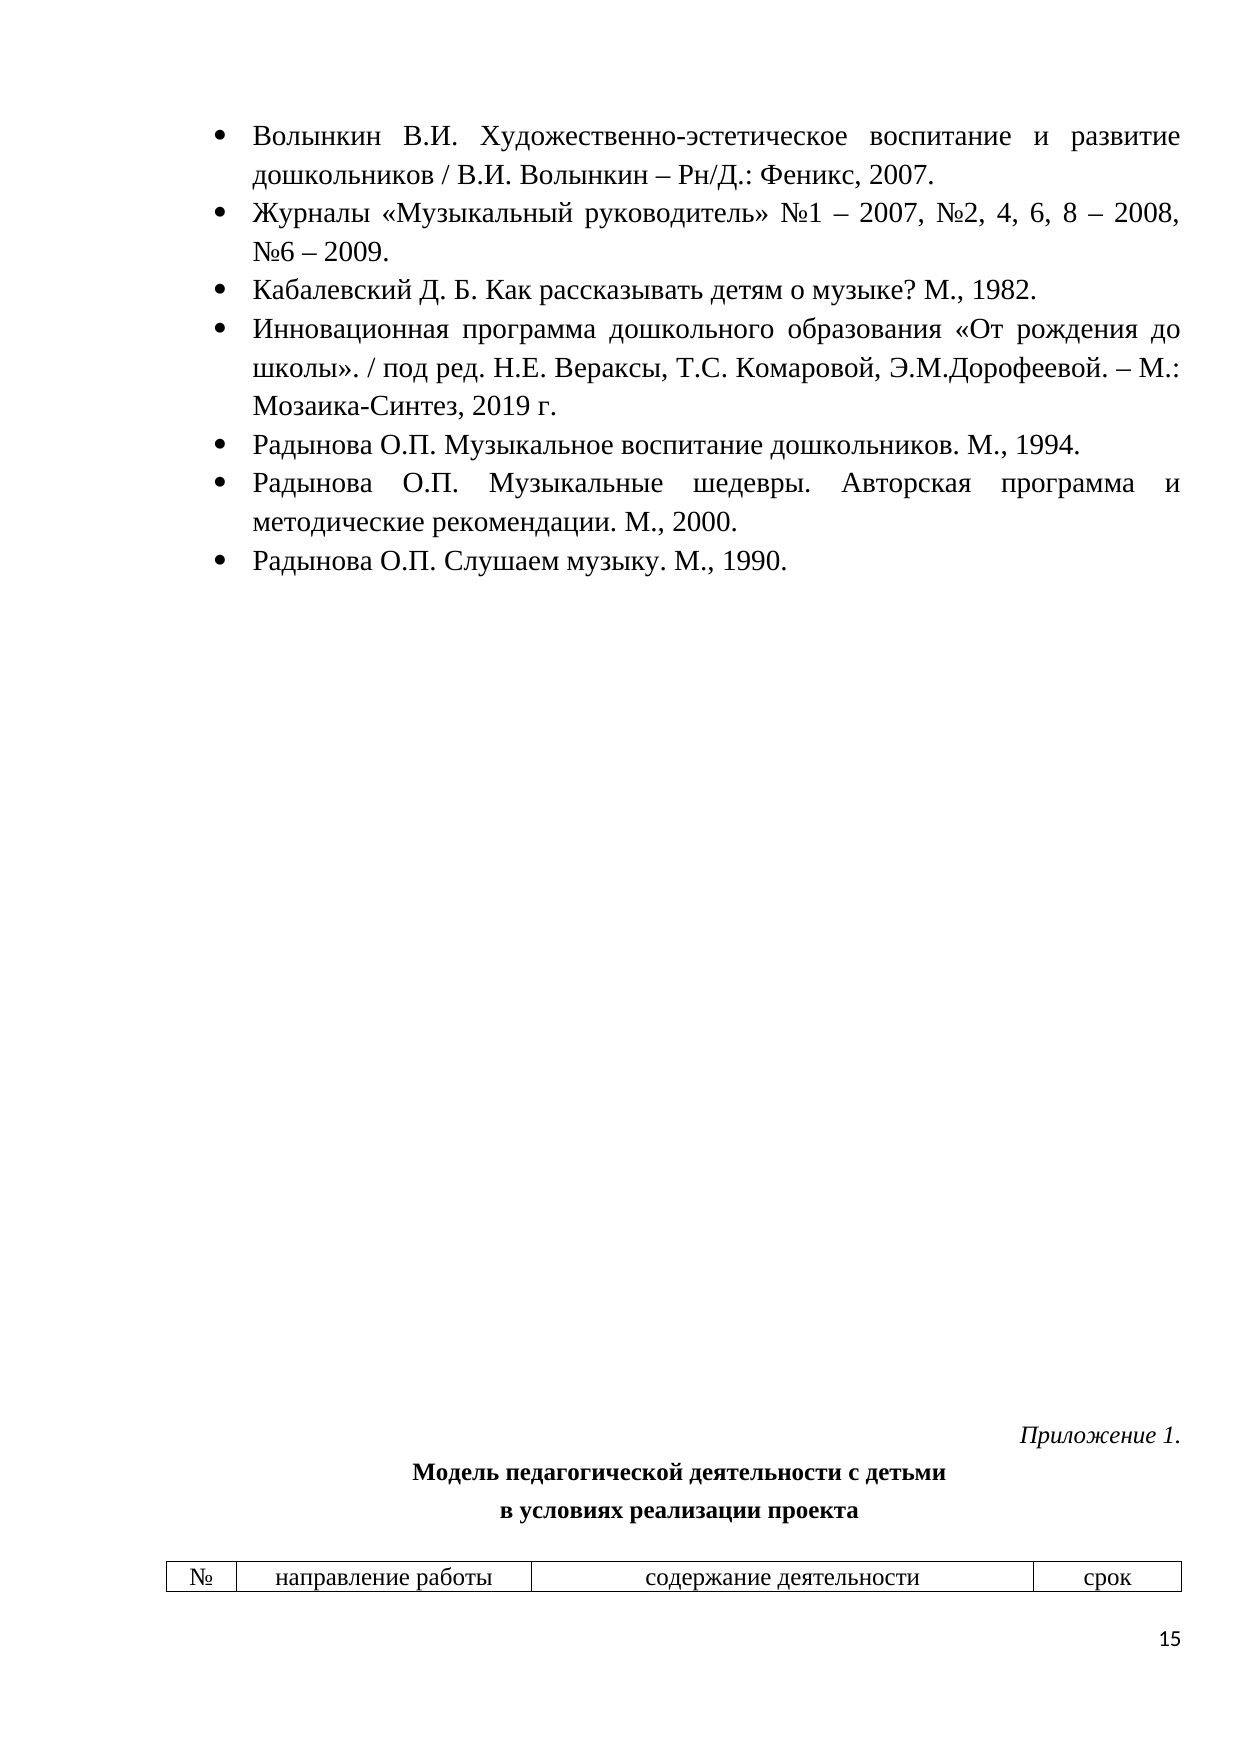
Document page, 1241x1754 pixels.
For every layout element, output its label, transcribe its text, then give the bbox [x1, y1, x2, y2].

table_header срок проведения [1034, 1562, 1181, 1591]
list Волынкин В.И. Художественно-эстетическое воспитание и развитие дошкольников / В.И. Волынкин – Рн/Д.: Феникс, 2007. [215, 118, 1181, 190]
list Радынова О.П. Музыкальное воспитание дошкольников. М., 1994. [215, 427, 1181, 461]
list Кабалевский Д. Б. Как рассказывать детям о музыке? М., 1982. [215, 272, 1181, 306]
list Инновационная программа дошкольного образования «От рождения до школы». / под ред. Н.Е. Вераксы, Т.С. Комаровой, Э.М.Дорофеевой. – М.: Мозаика-Синтез, 2019 г. [215, 311, 1181, 422]
text Приложение 1. [177, 1420, 1181, 1449]
table_header № [167, 1562, 236, 1591]
list Журналы «Музыкальный руководитель» №1 – 2007, №2, 4, 6, 8 – 2008, №6 – 2009. [215, 195, 1181, 267]
text в условиях реализации проекта [177, 1486, 1181, 1524]
list Радынова О.П. Слушаем музыку. М., 1990. [215, 543, 1181, 576]
text Модель педагогической деятельности с детьми [177, 1449, 1181, 1486]
list Радынова О.П. Музыкальные шедевры. Авторская программа и методические рекомендации. М., 2000. [215, 466, 1181, 538]
table_header направление работы [237, 1562, 531, 1591]
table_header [532, 1562, 1033, 1591]
